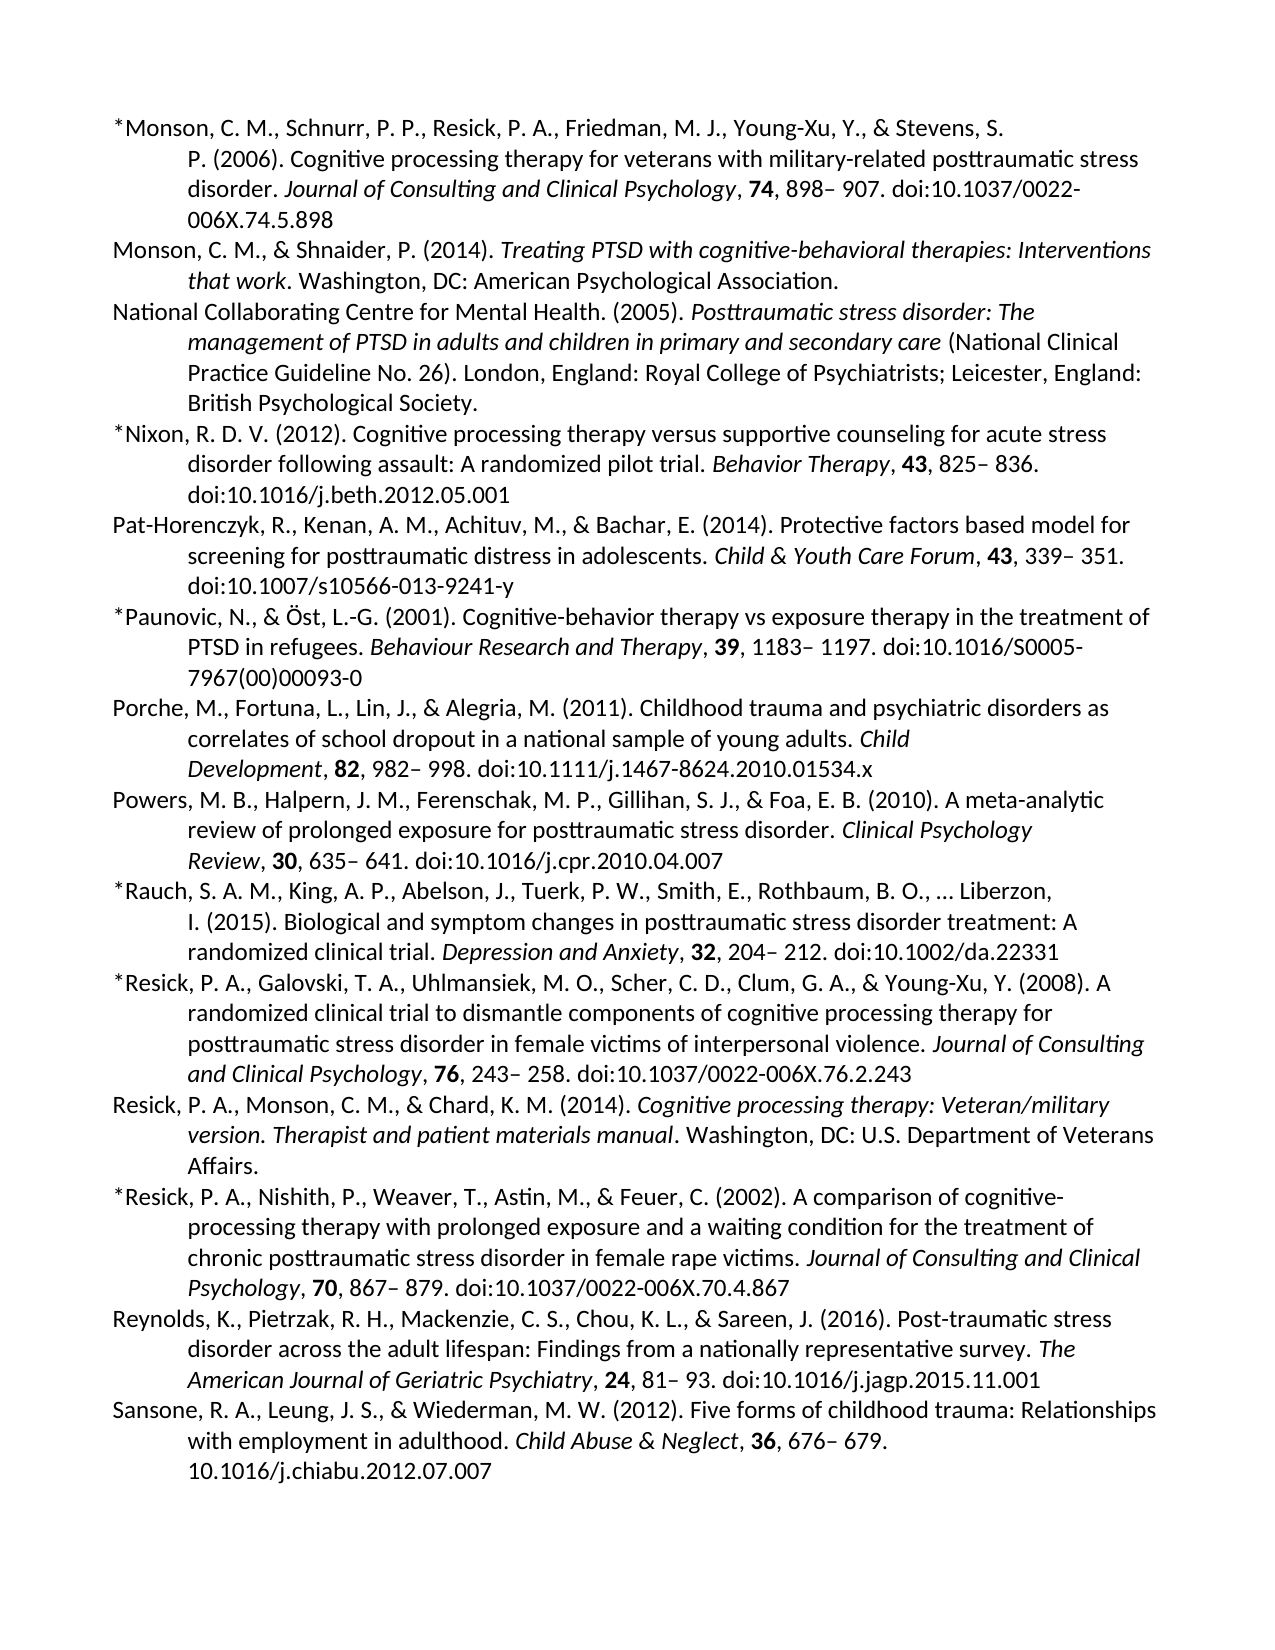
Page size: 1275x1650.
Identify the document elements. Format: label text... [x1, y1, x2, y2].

text Monson, C. M., & Shnaider, P. (2014). Treating PTSD with cognitive-behavioral therapies: Interventions that work. Washington, DC: American Psychological Association. [112, 234, 1162, 296]
text *Resick, P. A., Galovski, T. A., Uhlmansiek, M. O., Scher, C. D., Clum, G. A., & Young-Xu, Y. (2008). A randomized clinical trial to dismantle components of cognitive processing therapy for posttraumatic stress disorder in female victims of interpersonal violence. Journal of Consulting and Clinical Psychology, 76, 243– 258. doi:10.1037/0022-006X.76.2.243 [112, 967, 1162, 1089]
text *Rauch, S. A. M., King, A. P., Abelson, J., Tuerk, P. W., Smith, E., Rothbaum, B. O., … Liberzon, I. (2015). Biological and symptom changes in posttraumatic stress disorder treatment: A randomized clinical trial. Depression and Anxiety, 32, 204– 212. doi:10.1002/da.22331 [112, 876, 1162, 967]
text *Nixon, R. D. V. (2012). Cognitive processing therapy versus supportive counseling for acute stress disorder following assault: A randomized pilot trial. Behavior Therapy, 43, 825– 836. doi:10.1016/j.beth.2012.05.001 [112, 418, 1162, 509]
text Reynolds, K., Pietrzak, R. H., Mackenzie, C. S., Chou, K. L., & Sareen, J. (2016). Post-traumatic stress disorder across the adult lifespan: Findings from a nationally representative survey. The American Journal of Geriatric Psychiatry, 24, 81– 93. doi:10.1016/j.jagp.2015.11.001 [112, 1303, 1162, 1394]
text *Resick, P. A., Nishith, P., Weaver, T., Astin, M., & Feuer, C. (2002). A comparison of cognitive-processing therapy with prolonged exposure and a waiting condition for the treatment of chronic posttraumatic stress disorder in female rape victims. Journal of Consulting and Clinical Psychology, 70, 867– 879. doi:10.1037/0022-006X.70.4.867 [112, 1181, 1162, 1303]
text Pat-Horenczyk, R., Kenan, A. M., Achituv, M., & Bachar, E. (2014). Protective factors based model for screening for posttraumatic distress in adolescents. Child & Youth Care Forum, 43, 339– 351. doi:10.1007/s10566-013-9241-y [112, 509, 1162, 601]
text Powers, M. B., Halpern, J. M., Ferenschak, M. P., Gillihan, S. J., & Foa, E. B. (2010). A meta-analytic review of prolonged exposure for posttraumatic stress disorder. Clinical Psychology Review, 30, 635– 641. doi:10.1016/j.cpr.2010.04.007 [112, 784, 1162, 876]
text Porche, M., Fortuna, L., Lin, J., & Alegria, M. (2011). Childhood trauma and psychiatric disorders as correlates of school dropout in a national sample of young adults. Child Development, 82, 982– 998. doi:10.1111/j.1467-8624.2010.01534.x [112, 692, 1162, 784]
text *Monson, C. M., Schnurr, P. P., Resick, P. A., Friedman, M. J., Young-Xu, Y., & Stevens, S. P. (2006). Cognitive processing therapy for veterans with military-related posttraumatic stress disorder. Journal of Consulting and Clinical Psychology, 74, 898– 907. doi:10.1037/0022-006X.74.5.898 [112, 112, 1162, 234]
text Sansone, R. A., Leung, J. S., & Wiederman, M. W. (2012). Five forms of childhood trauma: Relationships with employment in adulthood. Child Abuse & Neglect, 36, 676– 679. 10.1016/j.chiabu.2012.07.007 [112, 1394, 1162, 1486]
text Resick, P. A., Monson, C. M., & Chard, K. M. (2014). Cognitive processing therapy: Veteran/military version. Therapist and patient materials manual. Washington, DC: U.S. Department of Veterans Affairs. [112, 1089, 1162, 1181]
text *Paunovic, N., & Öst, L.-G. (2001). Cognitive-behavior therapy vs exposure therapy in the treatment of PTSD in refugees. Behaviour Research and Therapy, 39, 1183– 1197. doi:10.1016/S0005-7967(00)00093-0 [112, 601, 1162, 692]
text National Collaborating Centre for Mental Health. (2005). Posttraumatic stress disorder: The management of PTSD in adults and children in primary and secondary care (National Clinical Practice Guideline No. 26). London, England: Royal College of Psychiatrists; Leicester, England: British Psychological Society. [112, 296, 1162, 418]
